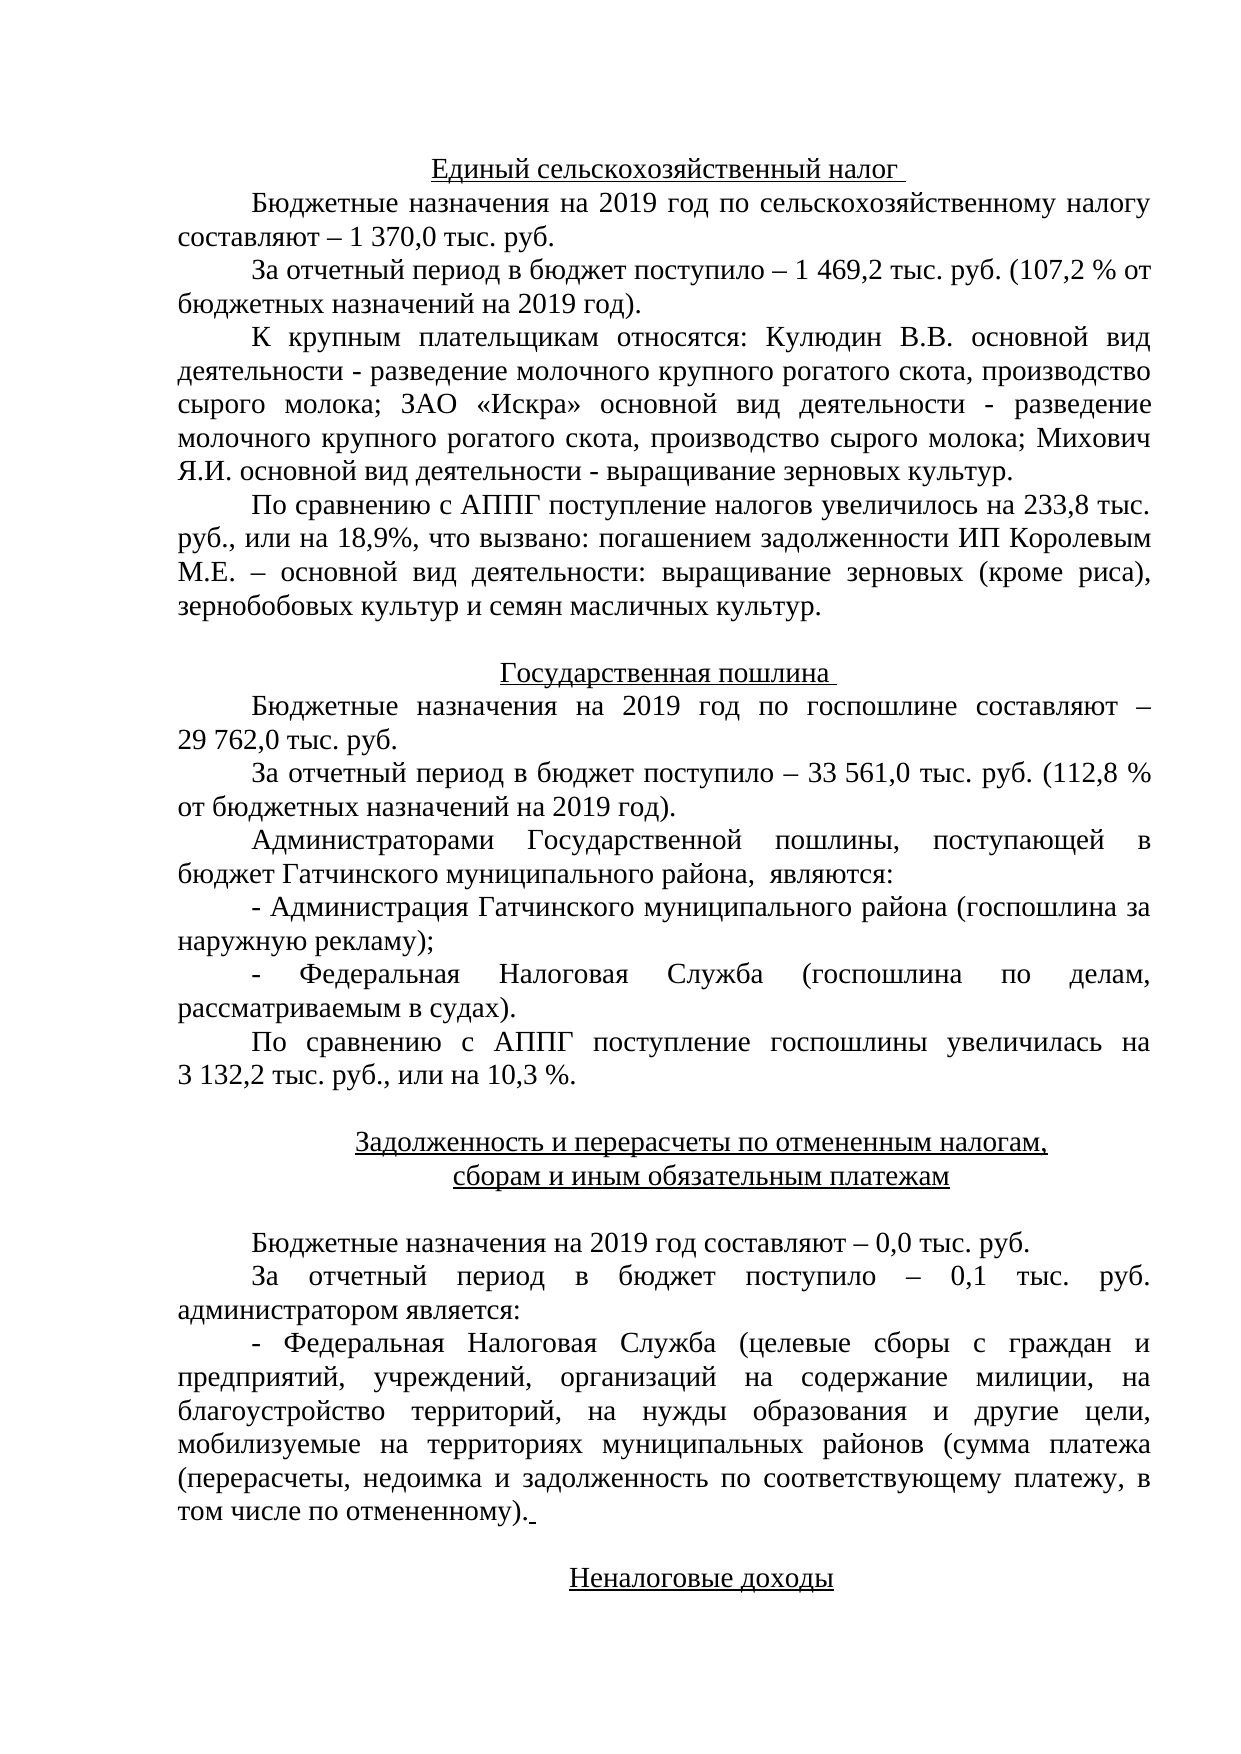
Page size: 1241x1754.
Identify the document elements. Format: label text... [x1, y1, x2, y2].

text Задолженность и перерасчеты по отмененным налогам, [177, 1124, 1152, 1158]
text За отчетный период в бюджет поступило – 33 561,0 тыс. руб. (112,8 % от бюджетных назначений на 2019 год). [177, 755, 1152, 822]
text За отчетный период в бюджет поступило – 1 469,2 тыс. руб. (107,2 % от бюджетных назначений на 2019 год). [177, 252, 1152, 319]
text - Федеральная Налоговая Служба (госпошлина по делам, рассматриваемым в судах). [177, 957, 1152, 1024]
text Бюджетные назначения на 2019 год составляют – 0,0 тыс. руб. [177, 1225, 1152, 1258]
text Государственная пошлина [177, 655, 1152, 688]
text Бюджетные назначения на 2019 год по сельскохозяйственному налогу составляют – 1 370,0 тыс. руб. [177, 185, 1152, 252]
text - Федеральная Налоговая Служба (целевые сборы с граждан и предприятий, учреждений, организаций на содержание милиции, на благоустройство территорий, на нужды образования и другие цели, мобилизуемые на территориях муниципальных районов (сумма платежа (перерасчеты, недоимка и задолженность по соответствующему платежу, в том числе по отмененному). [177, 1326, 1152, 1527]
text Единый сельскохозяйственный налог [177, 152, 1152, 185]
text Неналоговые доходы [177, 1560, 1152, 1594]
text Администраторами Государственной пошлины, поступающей в бюджет Гатчинского муниципального района, являются: [177, 822, 1152, 889]
text За отчетный период в бюджет поступило – 0,1 тыс. руб. администратором является: [177, 1258, 1152, 1326]
text - Администрация Гатчинского муниципального района (госпошлина за наружную рекламу); [177, 889, 1152, 957]
text По сравнению с АППГ поступление налогов увеличилось на 233,8 тыс. руб., или на 18,9%, что вызвано: погашением задолженности ИП Королевым М.Е. – основной вид деятельности: выращивание зерновых (кроме риса), зернобобовых культур и семян масличных культур. [177, 487, 1152, 621]
text К крупным плательщикам относятся: Кулюдин В.В. основной вид деятельности - разведение молочного крупного рогатого скота, производство сырого молока; ЗАО «Искра» основной вид деятельности - разведение молочного крупного рогатого скота, производство сырого молока; Михович Я.И. основной вид деятельности - выращивание зерновых культур. [177, 319, 1152, 487]
text По сравнению с АППГ поступление госпошлины увеличилась на 3 132,2 тыс. руб., или на 10,3 %. [177, 1024, 1152, 1091]
text Бюджетные назначения на 2019 год по госпошлине составляют – 29 762,0 тыс. руб. [177, 688, 1152, 755]
text сборам и иным обязательным платежам [177, 1158, 1152, 1191]
